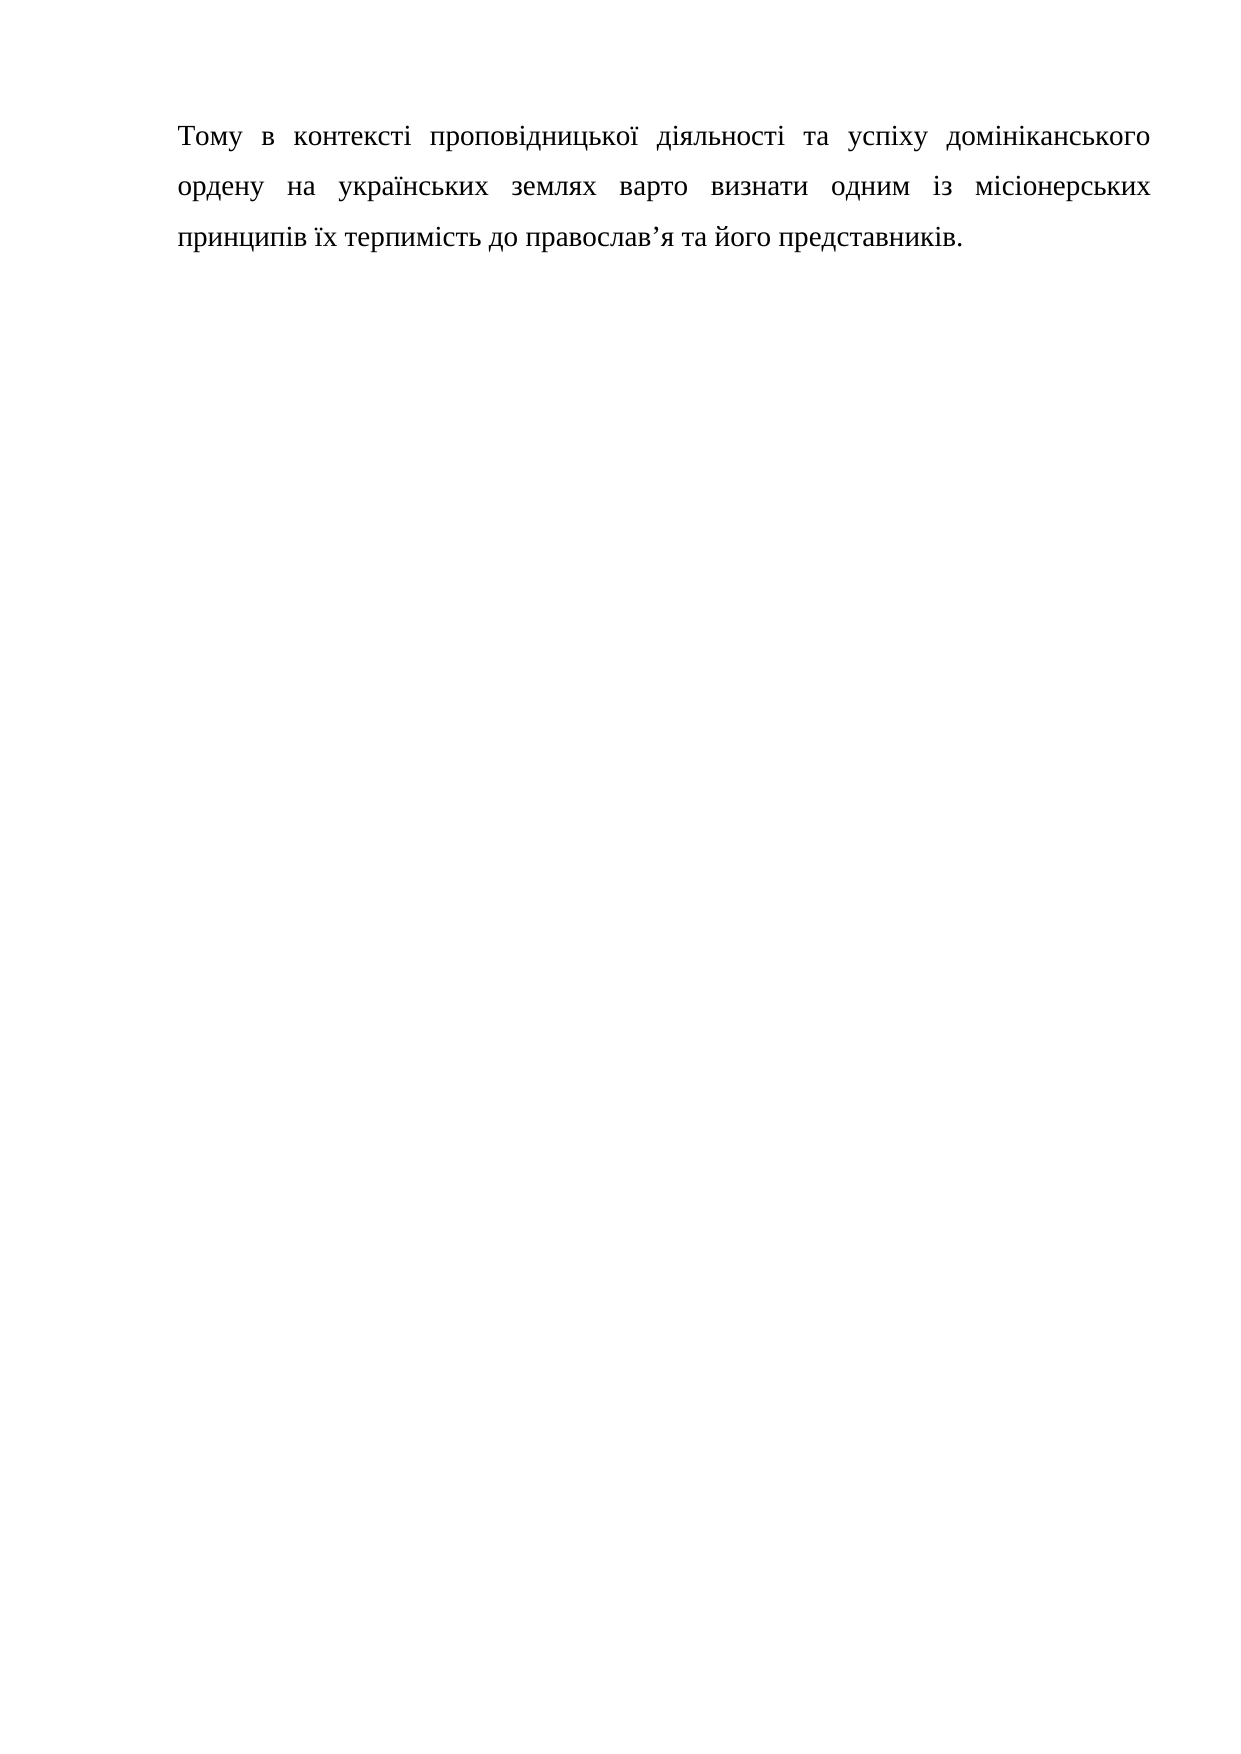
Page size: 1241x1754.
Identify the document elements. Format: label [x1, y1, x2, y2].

text [177, 118, 1152, 252]
